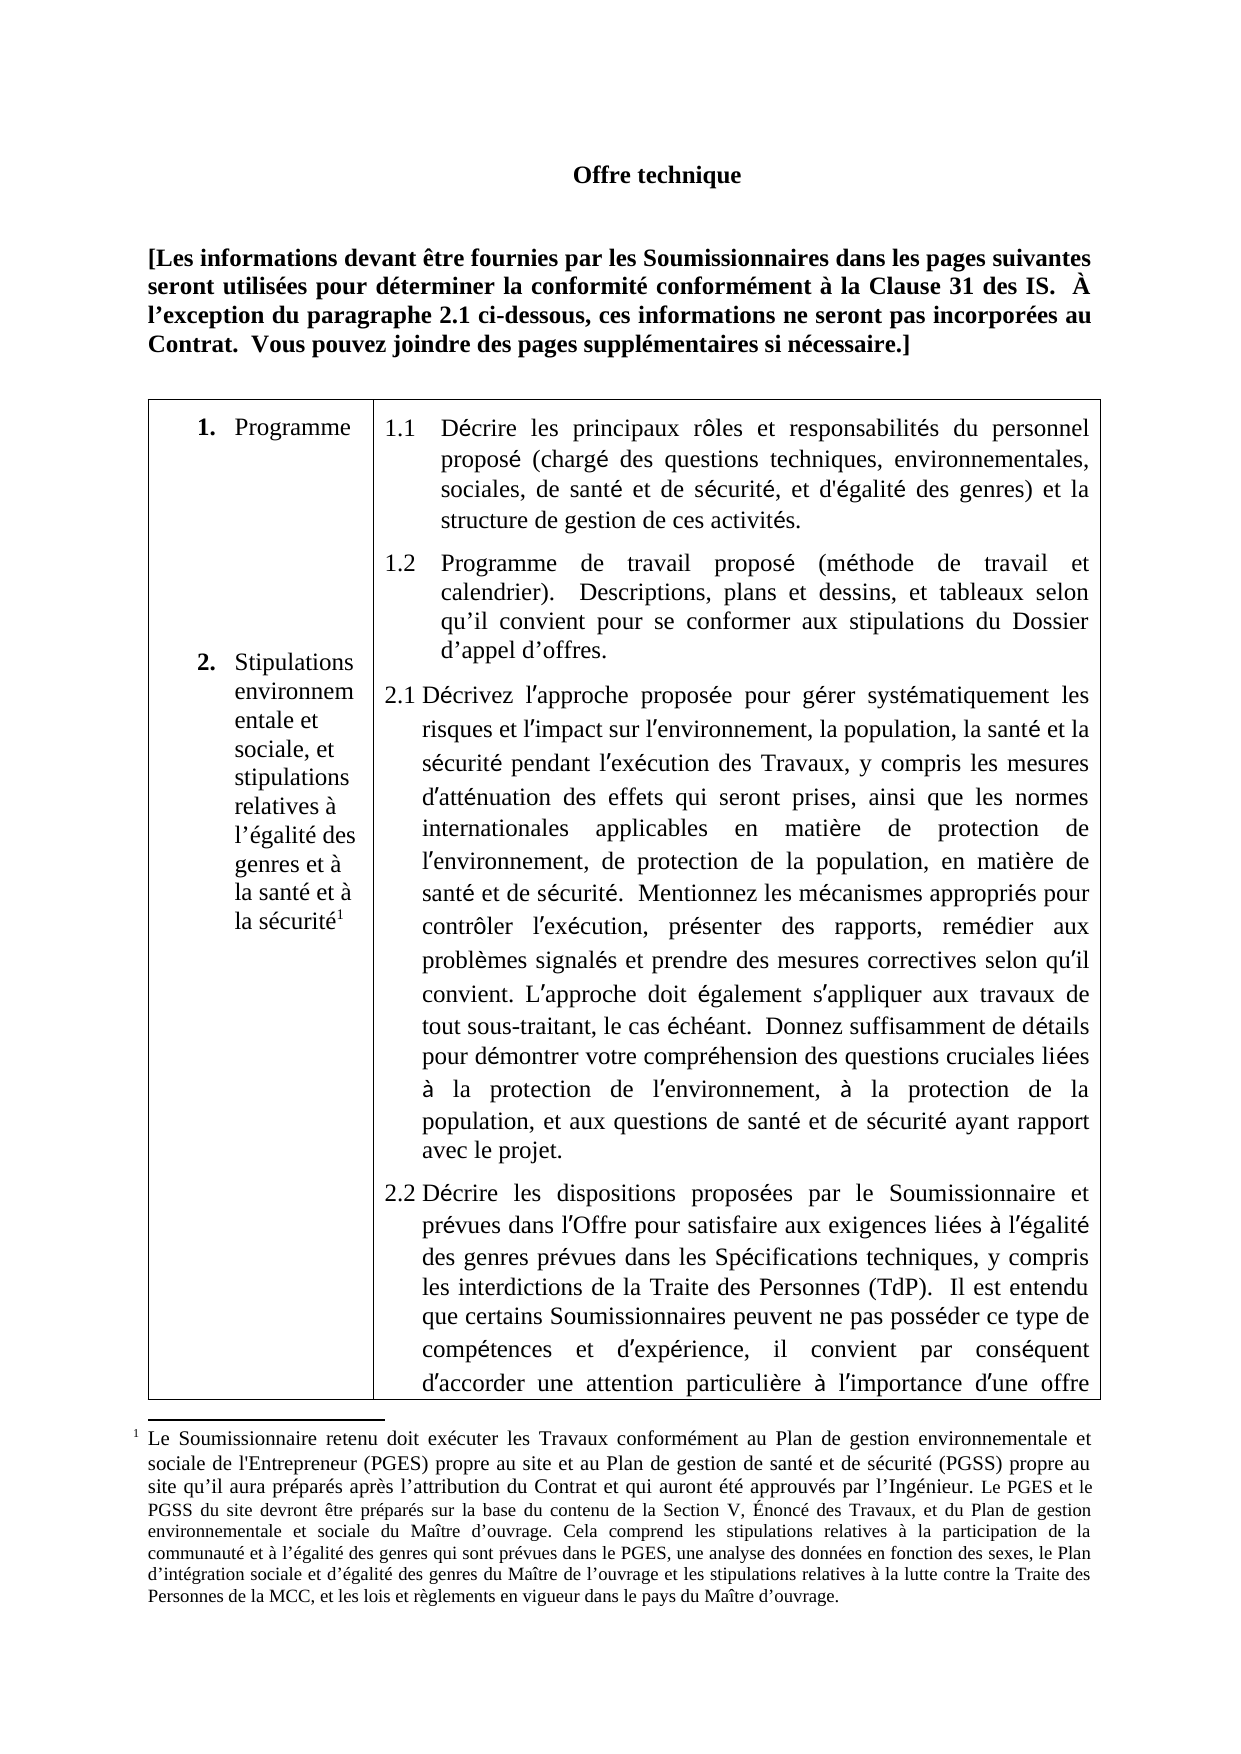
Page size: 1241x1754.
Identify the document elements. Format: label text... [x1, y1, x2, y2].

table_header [374, 400, 1100, 1399]
text [Les informations devant être fournies par les Soumissionnaires dans les pages suivantes seront utilisées pour déterminer la conformité conformément à la Clause 31 des IS. À l’exception du paragraphe 2.1 ci-dessous, ces informations ne seront pas incorporées au Contrat. Vous pouvez joindre des pages supplémentaires si nécessaire.] [148, 243, 1093, 358]
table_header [149, 400, 373, 1399]
text Offre technique [148, 160, 1093, 189]
